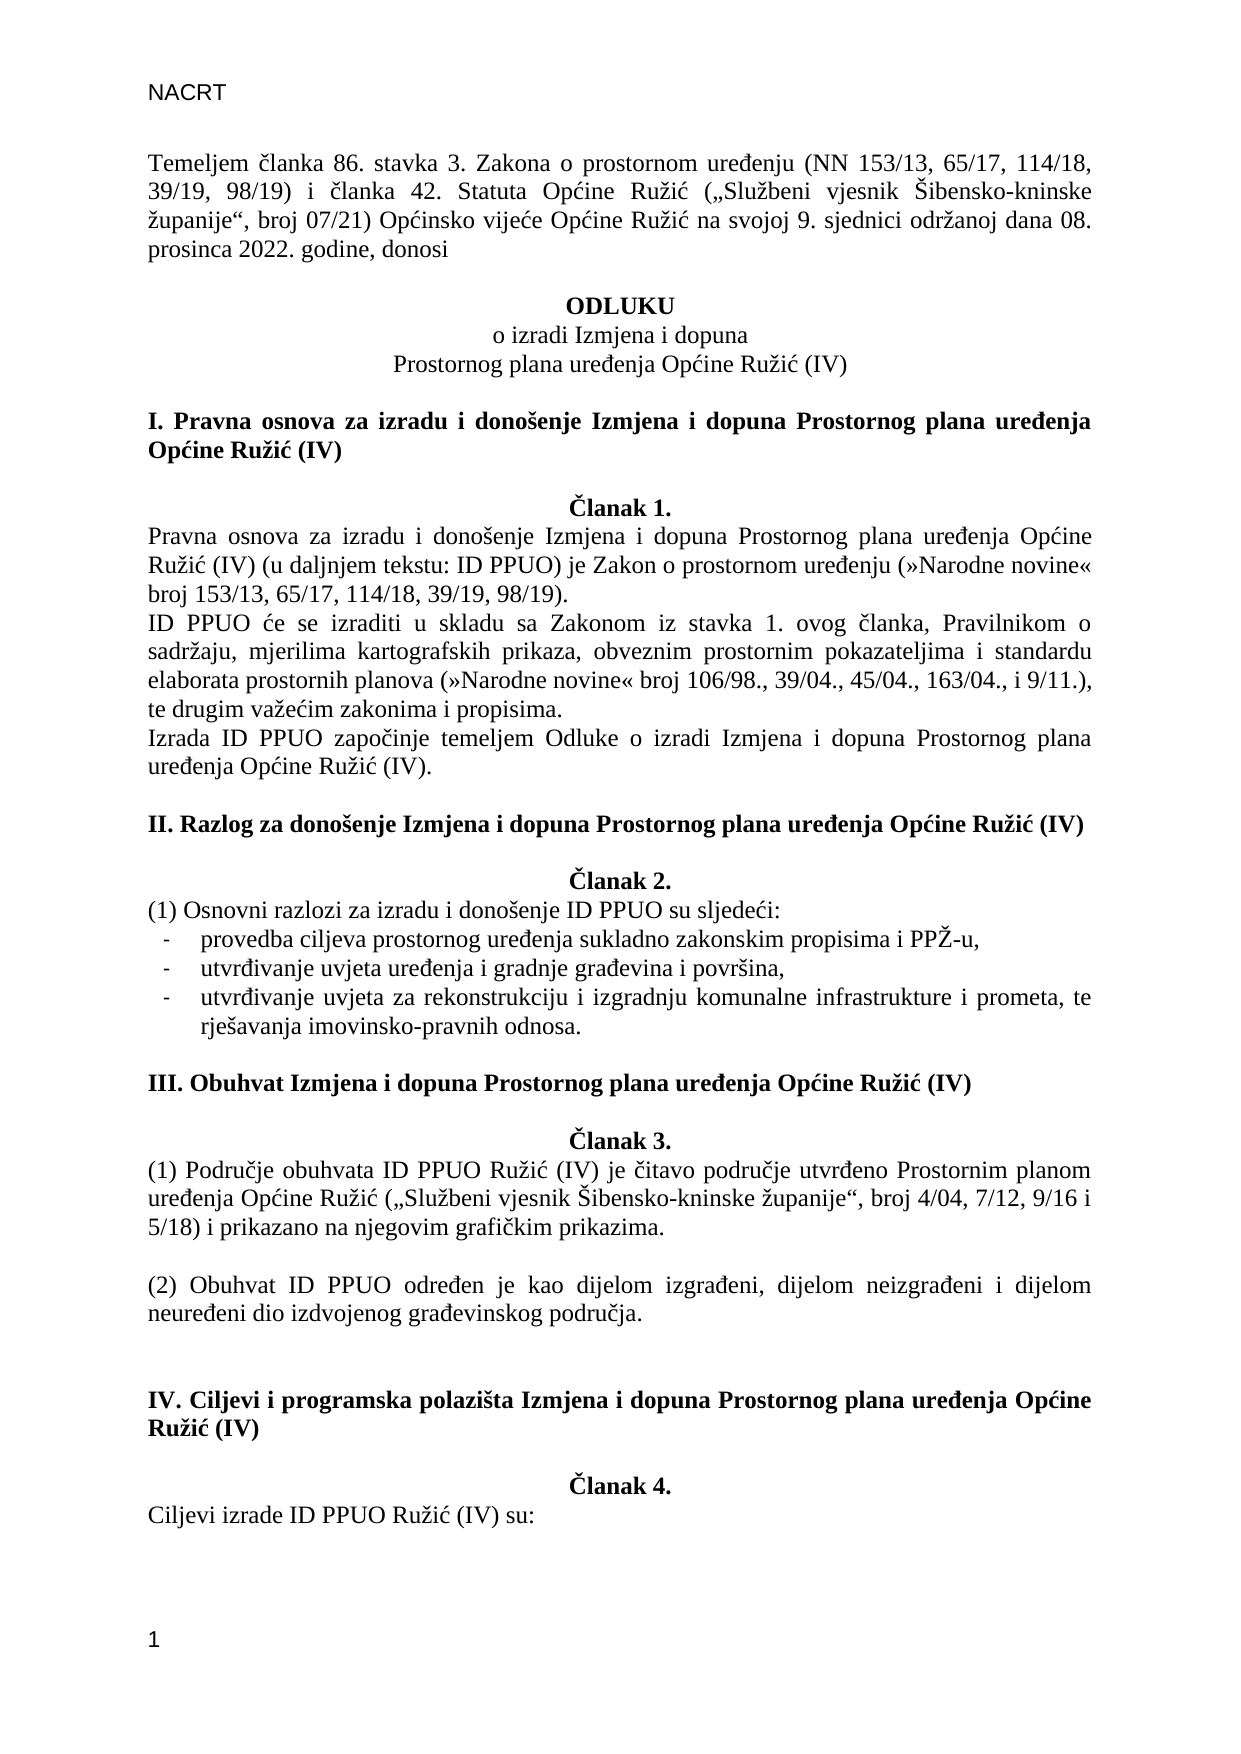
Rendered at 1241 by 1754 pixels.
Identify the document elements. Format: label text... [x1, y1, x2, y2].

list provedba ciljeva prostornog uređenja sukladno zakonskim propisima i PPŽ-u, [163, 924, 1093, 953]
text o izradi Izmjena i dopuna [148, 320, 1093, 349]
text Ciljevi izrade ID PPUO Ružić (IV) su: [148, 1500, 1093, 1528]
text ODLUKU [148, 291, 1093, 320]
list utvrđivanje uvjeta uređenja i gradnje građevina i površina, [163, 953, 1093, 982]
text Izrada ID PPUO započinje temeljem Odluke o izradi Izmjena i dopuna Prostornog plana uređenja Općine Ružić (IV). [148, 723, 1093, 780]
text III. Obuhvat Izmjena i dopuna Prostornog plana uređenja Općine Ružić (IV) [148, 1068, 1093, 1097]
text (1) Osnovni razlozi za izradu i donošenje ID PPUO su sljedeći: [148, 895, 1093, 924]
text Temeljem članka 86. stavka 3. Zakona o prostornom uređenju (NN 153/13, 65/17, 114/18, 39/19, 98/19) i članka 42. Statuta Općine Ružić („Službeni vjesnik Šibensko-kninske županije“, broj 07/21) Općinsko vijeće Općine Ružić na svojoj 9. sjednici održanoj dana 08. prosinca 2022. godine, donosi [148, 148, 1093, 263]
text Članak 1. [148, 493, 1093, 521]
text I. Pravna osnova za izradu i donošenje Izmjena i dopuna Prostornog plana uređenja Općine Ružić (IV) [148, 406, 1093, 464]
list utvrđivanje uvjeta za rekonstrukciju i izgradnju komunalne infrastrukture i prometa, te rješavanja imovinsko-pravnih odnosa. [163, 982, 1093, 1040]
text Pravna osnova za izradu i donošenje Izmjena i dopuna Prostornog plana uređenja Općine Ružić (IV) (u daljnjem tekstu: ID PPUO) je Zakon o prostornom uređenju (»Narodne novine« broj 153/13, 65/17, 114/18, 39/19, 98/19). [148, 521, 1093, 608]
text II. Razlog za donošenje Izmjena i dopuna Prostornog plana uređenja Općine Ružić (IV) [148, 809, 1093, 838]
text Članak 3. [148, 1126, 1093, 1155]
text (1) Područje obuhvata ID PPUO Ružić (IV) je čitavo područje utvrđeno Prostornim planom uređenja Općine Ružić („Službeni vjesnik Šibensko-kninske županije“, broj 4/04, 7/12, 9/16 i 5/18) i prikazano na njegovim grafičkim prikazima. [148, 1155, 1093, 1241]
text Članak 4. [148, 1471, 1093, 1500]
text (2) Obuhvat ID PPUO određen je kao dijelom izgrađeni, dijelom neizgrađeni i dijelom neuređeni dio izdvojenog građevinskog područja. [148, 1270, 1093, 1327]
text Članak 2. [148, 866, 1093, 895]
text ID PPUO će se izraditi u skladu sa Zakonom iz stavka 1. ovog članka, Pravilnikom o sadržaju, mjerilima kartografskih prikaza, obveznim prostornim pokazateljima i standardu elaborata prostornih planova (»Narodne novine« broj 106/98., 39/04., 45/04., 163/04., i 9/11.), te drugim važećim zakonima i propisima. [148, 608, 1093, 723]
text Prostornog plana uređenja Općine Ružić (IV) [148, 349, 1093, 378]
text IV. Ciljevi i programska polazišta Izmjena i dopuna Prostornog plana uređenja Općine Ružić (IV) [148, 1385, 1093, 1442]
